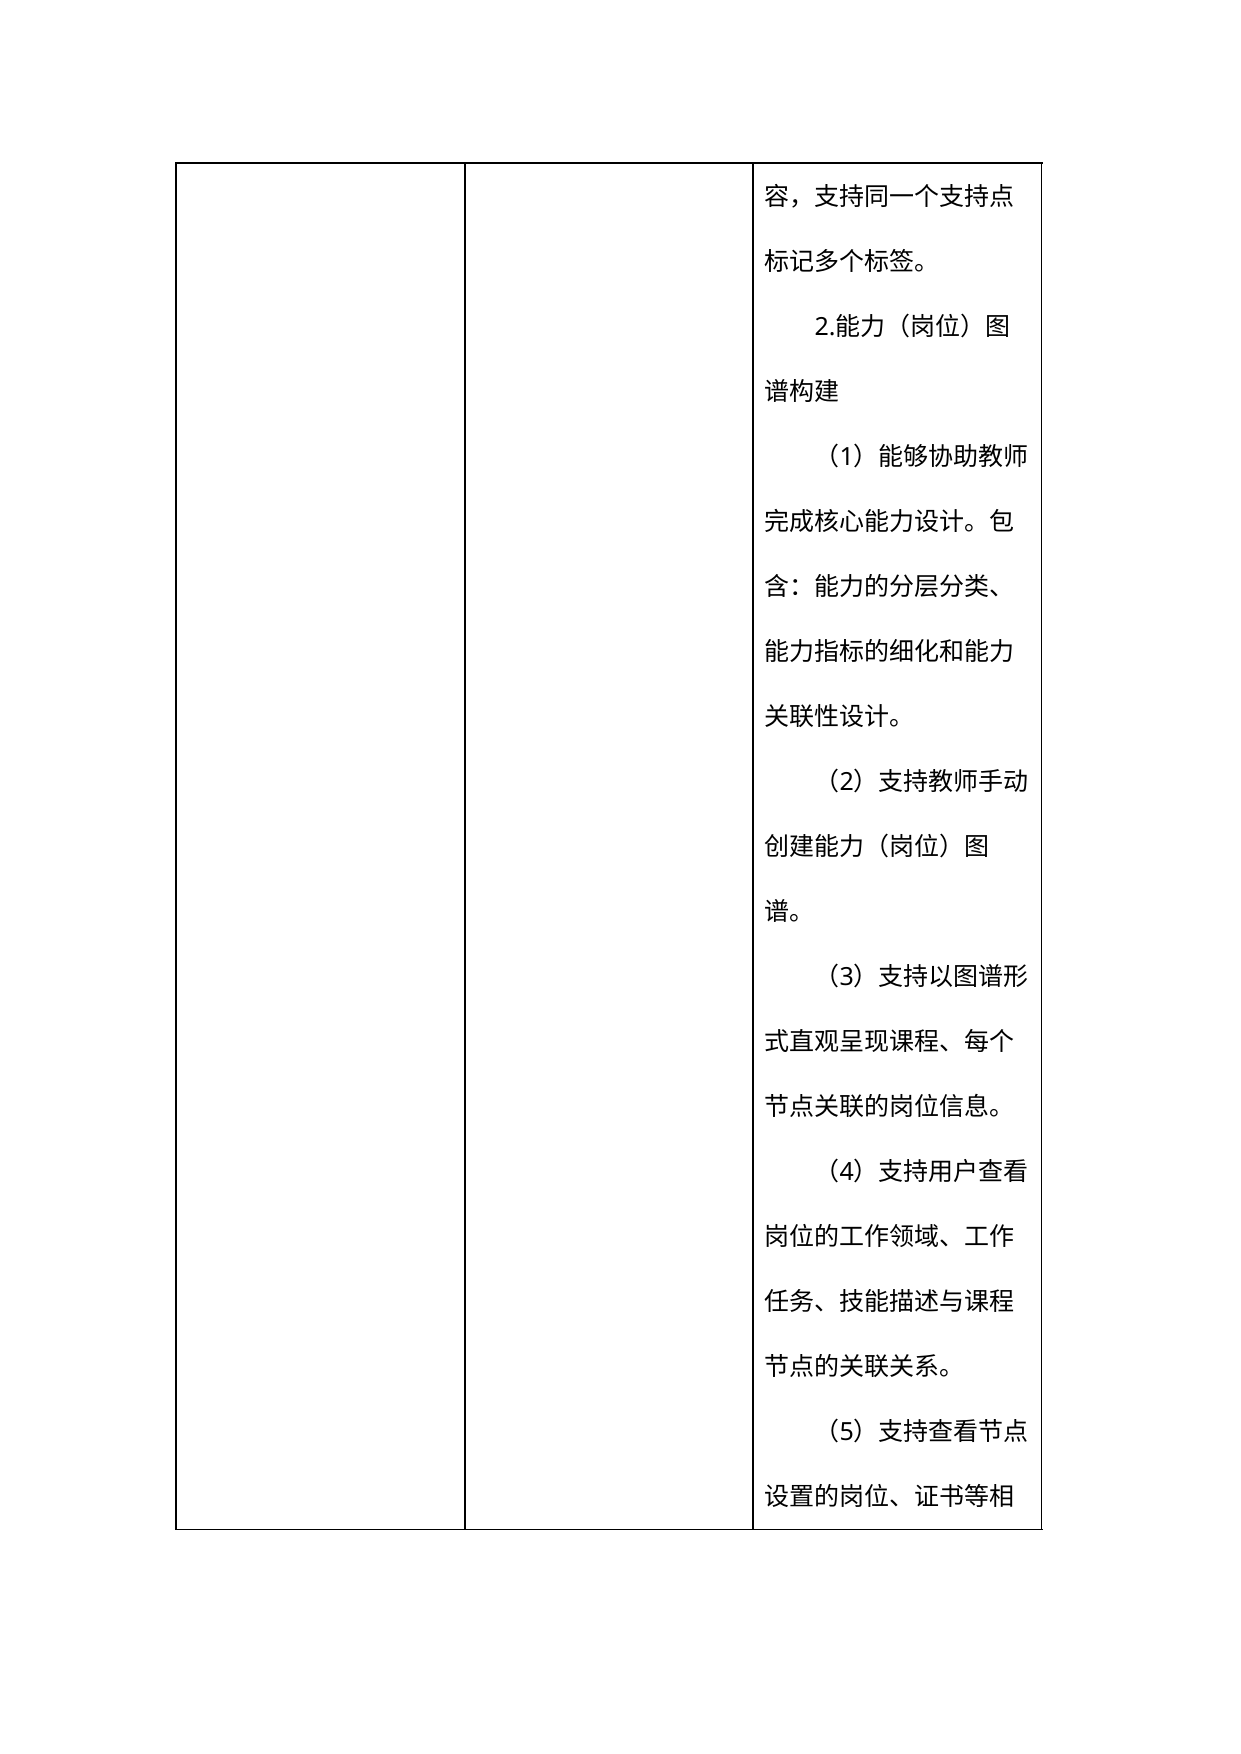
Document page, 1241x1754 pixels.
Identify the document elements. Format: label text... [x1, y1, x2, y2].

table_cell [754, 164, 1041, 1528]
table_cell [466, 164, 752, 1528]
table_cell 1 [177, 164, 464, 1528]
